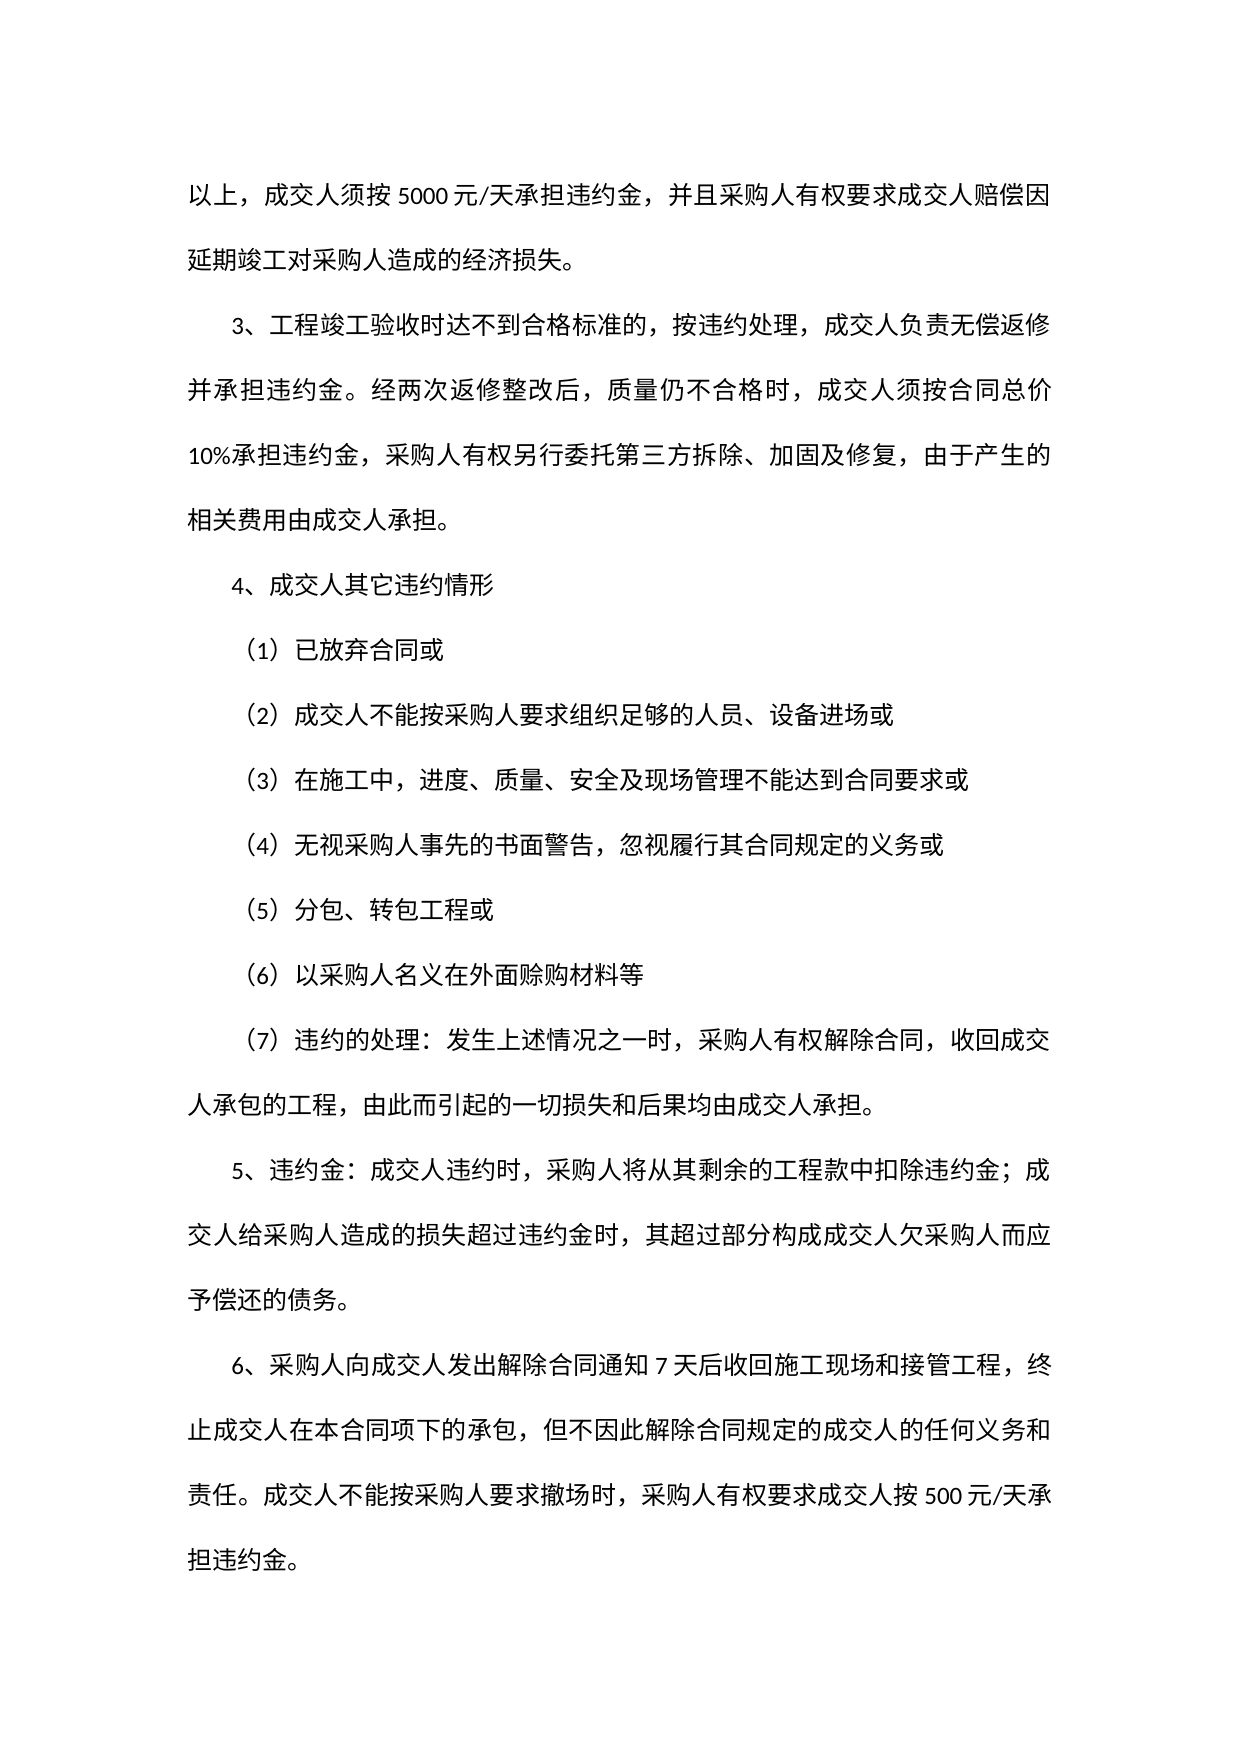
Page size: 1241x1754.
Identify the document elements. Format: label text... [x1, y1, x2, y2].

text （6）以采购人名义在外面赊购材料等 [187, 942, 1053, 1007]
text 6、采购人向成交人发出解除合同通知7天后收回施工现场和接管工程，终止成交人在本合同项下的承包，但不因此解除合同规定的成交人的任何义务和责任。成交人不能按采购人要求撤场时，采购人有权要求成交人按500元/天承担违约金。 [187, 1332, 1053, 1592]
text （2）成交人不能按采购人要求组织足够的人员、设备进场或 [187, 682, 1053, 747]
text 3、工程竣工验收时达不到合格标准的，按违约处理，成交人负责无偿返修并承担违约金。经两次返修整改后，质量仍不合格时，成交人须按合同总价10%承担违约金，采购人有权另行委托第三方拆除、加固及修复，由于产生的相关费用由成交人承担。 [187, 292, 1053, 552]
text 5、违约金：成交人违约时，采购人将从其剩余的工程款中扣除违约金；成交人给采购人造成的损失超过违约金时，其超过部分构成成交人欠采购人而应予偿还的债务。 [187, 1137, 1053, 1332]
text （1）已放弃合同或 [187, 617, 1053, 682]
text （5）分包、转包工程或 [187, 877, 1053, 942]
text 4、成交人其它违约情形 [187, 552, 1053, 617]
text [187, 162, 1053, 292]
text （3）在施工中，进度、质量、安全及现场管理不能达到合同要求或 [187, 747, 1053, 812]
text （7）违约的处理：发生上述情况之一时，采购人有权解除合同，收回成交人承包的工程，由此而引起的一切损失和后果均由成交人承担。 [187, 1007, 1053, 1137]
text （4）无视采购人事先的书面警告，忽视履行其合同规定的义务或 [187, 812, 1053, 877]
